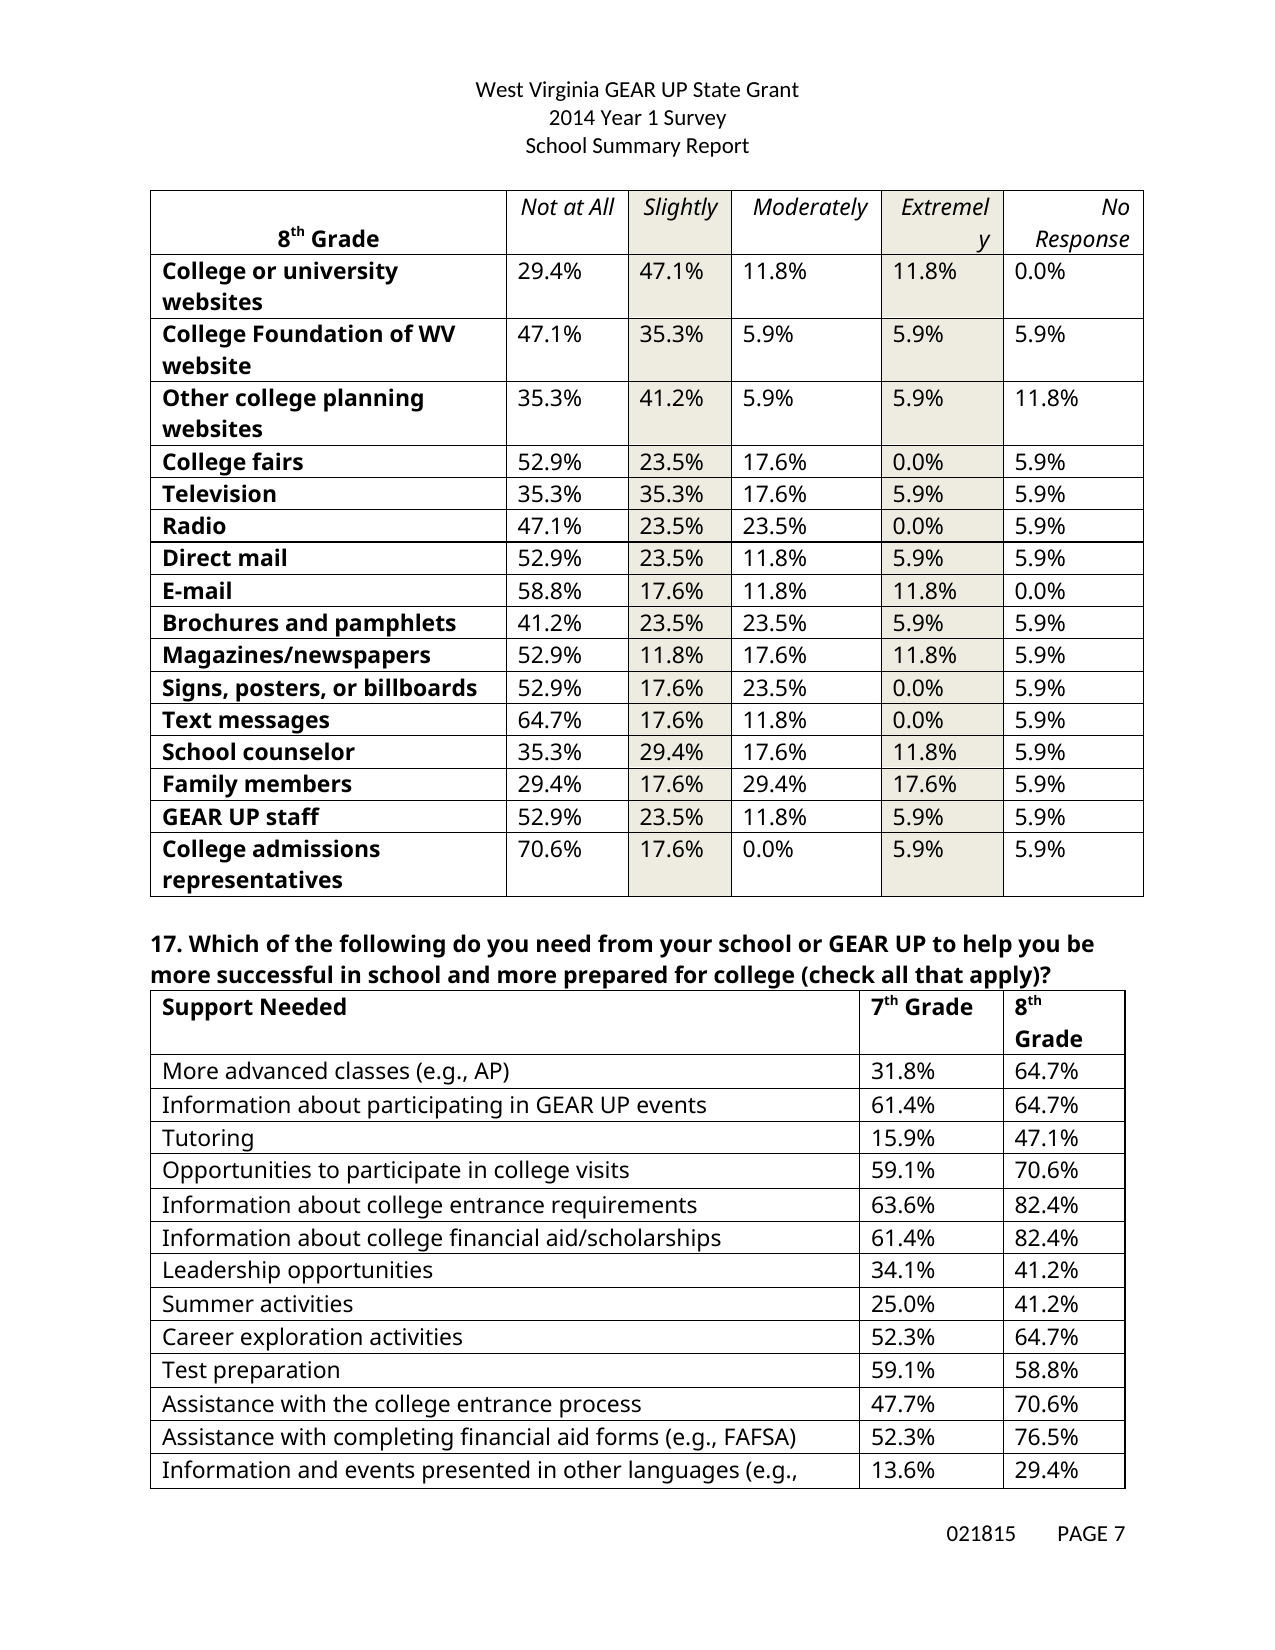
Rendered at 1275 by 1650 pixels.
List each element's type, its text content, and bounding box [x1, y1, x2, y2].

table_cell 5.9% [1004, 833, 1143, 896]
table_cell 0.0% [882, 672, 1003, 703]
table_cell Tutoring [151, 1122, 859, 1153]
table_cell 25.0% [860, 1288, 1003, 1320]
table_cell 5.9% [882, 382, 1003, 444]
table_cell 17.6% [629, 672, 731, 703]
table_cell 29.4% [629, 736, 731, 767]
table_cell Test preparation [151, 1354, 859, 1387]
table_cell 11.8% [732, 575, 881, 606]
table_cell 52.9% [507, 801, 628, 832]
table_cell 70.6% [507, 833, 628, 896]
table_cell 59.1% [860, 1154, 1003, 1188]
table_cell 11.8% [882, 639, 1003, 671]
table_cell 11.8% [732, 801, 881, 832]
table_cell Text messages [151, 704, 506, 735]
table_cell 17.6% [882, 769, 1003, 800]
table_cell 61.4% [860, 1089, 1003, 1121]
table_cell 5.9% [1004, 510, 1143, 541]
table_cell 5.9% [1004, 736, 1143, 767]
table_cell College Foundation of WV website [151, 319, 506, 381]
table_cell 17.6% [629, 769, 731, 800]
table_cell 35.3% [629, 319, 731, 381]
table_cell 34.1% [860, 1254, 1003, 1287]
table_cell 29.4% [507, 769, 628, 800]
table_cell 0.0% [732, 833, 881, 896]
table_cell 82.4% [1004, 1222, 1124, 1253]
table_cell 23.5% [629, 801, 731, 832]
table_cell 5.9% [732, 382, 881, 444]
table_cell College admissions representatives [151, 833, 506, 896]
table_header 7th Grade [860, 991, 1003, 1054]
table_cell 11.8% [732, 704, 881, 735]
table_header Slightly [629, 191, 731, 254]
table_cell 41.2% [629, 382, 731, 444]
table_cell 17.6% [732, 736, 881, 767]
table_cell 23.5% [629, 510, 731, 541]
table_cell 52.9% [507, 543, 628, 574]
table_cell 47.1% [1004, 1122, 1124, 1153]
table_cell Career exploration activities [151, 1321, 859, 1353]
table_cell 47.7% [860, 1388, 1003, 1420]
table_header 8th Grade [1004, 991, 1124, 1054]
table_header No Response [1004, 191, 1143, 254]
table_cell 47.1% [507, 510, 628, 541]
table_cell 23.5% [732, 607, 881, 638]
table_cell 64.7% [507, 704, 628, 735]
table_cell 0.0% [882, 446, 1003, 477]
table_cell Magazines/newspapers [151, 639, 506, 671]
table_cell 13.6% [860, 1454, 1003, 1488]
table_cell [151, 1454, 859, 1488]
table_cell 61.4% [860, 1222, 1003, 1253]
table_header Extremely [882, 191, 1003, 254]
table_cell Leadership opportunities [151, 1254, 859, 1287]
table_cell 5.9% [882, 833, 1003, 896]
table_cell 59.1% [860, 1354, 1003, 1387]
table_cell 41.2% [1004, 1254, 1124, 1287]
table_cell 47.1% [507, 319, 628, 381]
table_cell 63.6% [860, 1189, 1003, 1221]
table_cell 5.9% [1004, 478, 1143, 509]
table_cell College fairs [151, 446, 506, 477]
table_cell 76.5% [1004, 1421, 1124, 1453]
table_cell 29.4% [1004, 1454, 1124, 1488]
table_cell 47.1% [629, 255, 731, 317]
table_cell Opportunities to participate in college visits [151, 1154, 859, 1188]
table_cell 5.9% [1004, 704, 1143, 735]
table_cell 11.8% [629, 639, 731, 671]
table_cell Information about college financial aid/scholarships [151, 1222, 859, 1253]
table_cell 11.8% [732, 543, 881, 574]
table_cell 5.9% [1004, 543, 1143, 574]
table_cell 11.8% [882, 736, 1003, 767]
table_cell 52.9% [507, 446, 628, 477]
table_cell 23.5% [629, 446, 731, 477]
table_cell 31.8% [860, 1055, 1003, 1088]
table_cell 23.5% [629, 543, 731, 574]
table_cell 5.9% [882, 319, 1003, 381]
table_cell 5.9% [1004, 769, 1143, 800]
table_cell 17.6% [732, 478, 881, 509]
table_header 8th Grade [151, 191, 506, 254]
table_header Support Needed [151, 991, 859, 1054]
table_cell 5.9% [1004, 607, 1143, 638]
table_cell 29.4% [507, 255, 628, 317]
table_cell 11.8% [882, 575, 1003, 606]
table_cell 29.4% [732, 769, 881, 800]
table_cell 0.0% [1004, 255, 1143, 317]
table_header Not at All [507, 191, 628, 254]
table_cell School counselor [151, 736, 506, 767]
table_cell 41.2% [1004, 1288, 1124, 1320]
table_cell 17.6% [629, 704, 731, 735]
table_cell Information about participating in GEAR UP events [151, 1089, 859, 1121]
table_cell 11.8% [732, 255, 881, 317]
table_cell 15.9% [860, 1122, 1003, 1153]
table_cell 35.3% [507, 478, 628, 509]
table_cell 5.9% [882, 607, 1003, 638]
table_cell 58.8% [1004, 1354, 1124, 1387]
table_cell 82.4% [1004, 1189, 1124, 1221]
table_cell Information about college entrance requirements [151, 1189, 859, 1221]
table_cell 5.9% [882, 801, 1003, 832]
table_cell Signs, posters, or billboards [151, 672, 506, 703]
table_cell 35.3% [629, 478, 731, 509]
table_cell 64.7% [1004, 1089, 1124, 1121]
table_cell 0.0% [882, 510, 1003, 541]
table_cell Brochures and pamphlets [151, 607, 506, 638]
table_cell 52.3% [860, 1321, 1003, 1353]
table_cell 5.9% [1004, 446, 1143, 477]
table_cell GEAR UP staff [151, 801, 506, 832]
table_cell 5.9% [1004, 672, 1143, 703]
table_cell 23.5% [629, 607, 731, 638]
table_cell 52.3% [860, 1421, 1003, 1453]
table_cell 5.9% [1004, 639, 1143, 671]
table_cell 23.5% [732, 672, 881, 703]
table_cell E-mail [151, 575, 506, 606]
table_cell College or university websites [151, 255, 506, 317]
table_cell Family members [151, 769, 506, 800]
table_cell 64.7% [1004, 1055, 1124, 1088]
table_cell 17.6% [732, 639, 881, 671]
table_cell 35.3% [507, 736, 628, 767]
table_cell 35.3% [507, 382, 628, 444]
table_cell 52.9% [507, 639, 628, 671]
table_cell 5.9% [882, 478, 1003, 509]
table_cell 5.9% [1004, 319, 1143, 381]
table_cell More advanced classes (e.g., AP) [151, 1055, 859, 1088]
table_cell 17.6% [629, 833, 731, 896]
table_cell Television [151, 478, 506, 509]
table_cell Summer activities [151, 1288, 859, 1320]
table_cell Radio [151, 510, 506, 541]
text 17. Which of the following do you need from your school or GEAR UP to help you be more successful in school and more prepared for college (check all that apply)? [150, 928, 1125, 990]
table_cell 5.9% [732, 319, 881, 381]
table_cell 0.0% [1004, 575, 1143, 606]
table_cell 70.6% [1004, 1154, 1124, 1188]
table_cell Assistance with completing financial aid forms (e.g., FAFSA) [151, 1421, 859, 1453]
table_cell 5.9% [882, 543, 1003, 574]
table_cell 11.8% [1004, 382, 1143, 444]
table_cell 64.7% [1004, 1321, 1124, 1353]
table_cell 0.0% [882, 704, 1003, 735]
table_cell Direct mail [151, 543, 506, 574]
table_cell 23.5% [732, 510, 881, 541]
table_cell Other college planning websites [151, 382, 506, 444]
table_cell Assistance with the college entrance process [151, 1388, 859, 1420]
table_cell 11.8% [882, 255, 1003, 317]
table_cell 41.2% [507, 607, 628, 638]
table_cell 58.8% [507, 575, 628, 606]
table_cell 5.9% [1004, 801, 1143, 832]
table_cell 17.6% [732, 446, 881, 477]
table_header Moderately [732, 191, 881, 254]
table_cell 70.6% [1004, 1388, 1124, 1420]
table_cell 52.9% [507, 672, 628, 703]
table_cell 17.6% [629, 575, 731, 606]
